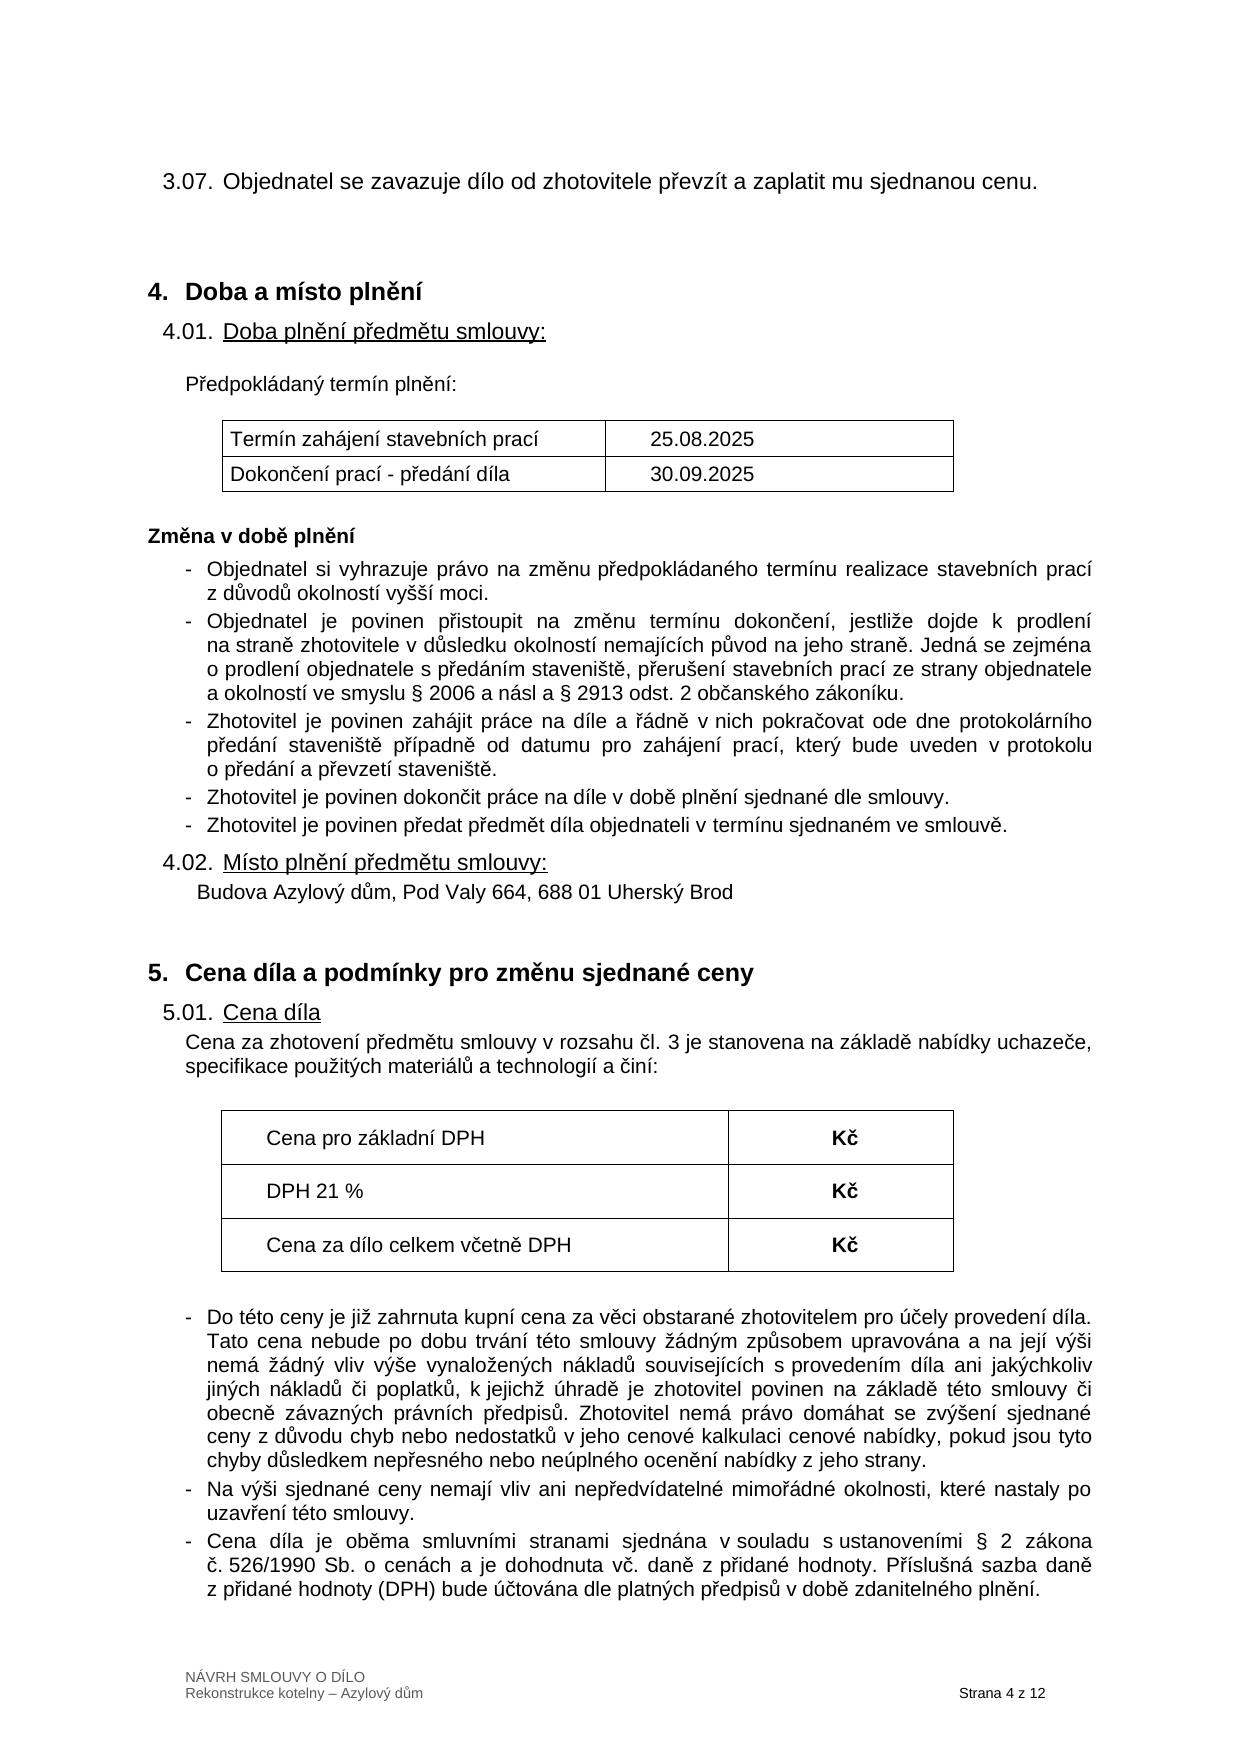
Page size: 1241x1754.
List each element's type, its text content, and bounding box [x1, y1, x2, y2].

text Objednatel je povinen přistoupit na změnu termínu dokončení, jestliže dojde k prodlení na straně zhotovitele v důsledku okolností nemajících původ na jeho straně. Jedná se zejména o prodlení objednatele s předáním staveniště, přerušení stavebních prací ze strany objednatele a okolností ve smyslu § 2006 a násl a § 2913 odst. 2 občanského zákoníku. [185, 609, 1093, 704]
table_cell Cena za dílo celkem včetně DPH [222, 1219, 728, 1271]
table_header Kč [729, 1111, 953, 1164]
table_cell Kč [729, 1165, 953, 1217]
text Předpokládaný termín plnění: [185, 372, 1093, 396]
subtitle Doba plnění předmětu smlouvy: [162, 318, 1093, 344]
text Na výši sjednané ceny nemají vliv ani nepředvídatelné mimořádné okolnosti, které nastaly po uzavření této smlouvy. [185, 1476, 1093, 1524]
text Objednatel si vyhrazuje právo na změnu předpokládaného termínu realizace stavebních prací z důvodů okolností vyšší moci. [185, 557, 1093, 604]
text Zhotovitel je povinen předat předmět díla objednateli v termínu sjednaném ve smlouvě. [185, 813, 1093, 837]
subtitle Cena díla a podmínky pro změnu sjednané ceny [148, 958, 1093, 987]
text Budova Azylový dům, Pod Valy 664, 688 01 Uherský Brod [185, 880, 1093, 904]
table_header 25.08.2025 [606, 421, 953, 456]
table_cell Kč [729, 1219, 953, 1271]
table_header Termín zahájení stavebních prací [223, 421, 605, 456]
subtitle Cena díla [162, 999, 1093, 1026]
text Zhotovitel je povinen dokončit práce na díle v době plnění sjednané dle smlouvy. [185, 785, 1093, 809]
table_cell Dokončení prací - předání díla [223, 457, 605, 491]
subtitle Objednatel se zavazuje dílo od zhotovitele převzít a zaplatit mu sjednanou cenu. [162, 168, 1093, 194]
subtitle Změna v době plnění [148, 524, 1093, 548]
table_header Cena pro základní DPH [222, 1111, 728, 1164]
text Do této ceny je již zahrnuta kupní cena za věci obstarané zhotovitelem pro účely provedení díla. Tato cena nebude po dobu trvání této smlouvy žádným způsobem upravována a na její výši nemá žádný vliv výše vynaložených nákladů souvisejících s provedením díla ani jakýchkoliv jiných nákladů či poplatků, k jejichž úhradě je zhotovitel povinen na základě této smlouvy či obecně závazných právních předpisů. Zhotovitel nemá právo domáhat se zvýšení sjednané ceny z důvodu chyb nebo nedostatků v jeho cenové kalkulaci cenové nabídky, pokud jsou tyto chyby důsledkem nepřesného nebo neúplného ocenění nabídky z jeho strany. [185, 1304, 1093, 1472]
text Cena díla je oběma smluvními stranami sjednána v souladu s ustanoveními § 2 zákona č. 526/1990 Sb. o cenách a je dohodnuta vč. daně z přidané hodnoty. Příslušná sazba daně z přidané hodnoty (DPH) bude účtována dle platných předpisů v době zdanitelného plnění. [185, 1528, 1093, 1600]
text Cena za zhotovení předmětu smlouvy v rozsahu čl. 3 je stanovena na základě nabídky uchazeče, specifikace použitých materiálů a technologií a činí: [185, 1030, 1093, 1078]
table_cell 30.09.2025 [606, 457, 953, 491]
table_cell DPH 21 % [222, 1165, 728, 1217]
subtitle Místo plnění předmětu smlouvy: [162, 849, 1093, 876]
subtitle Doba a místo plnění [148, 276, 1093, 305]
text Zhotovitel je povinen zahájit práce na díle a řádně v nich pokračovat ode dne protokolárního předání staveniště případně od datumu pro zahájení prací, který bude uveden v protokolu o předání a převzetí staveniště. [185, 709, 1093, 781]
